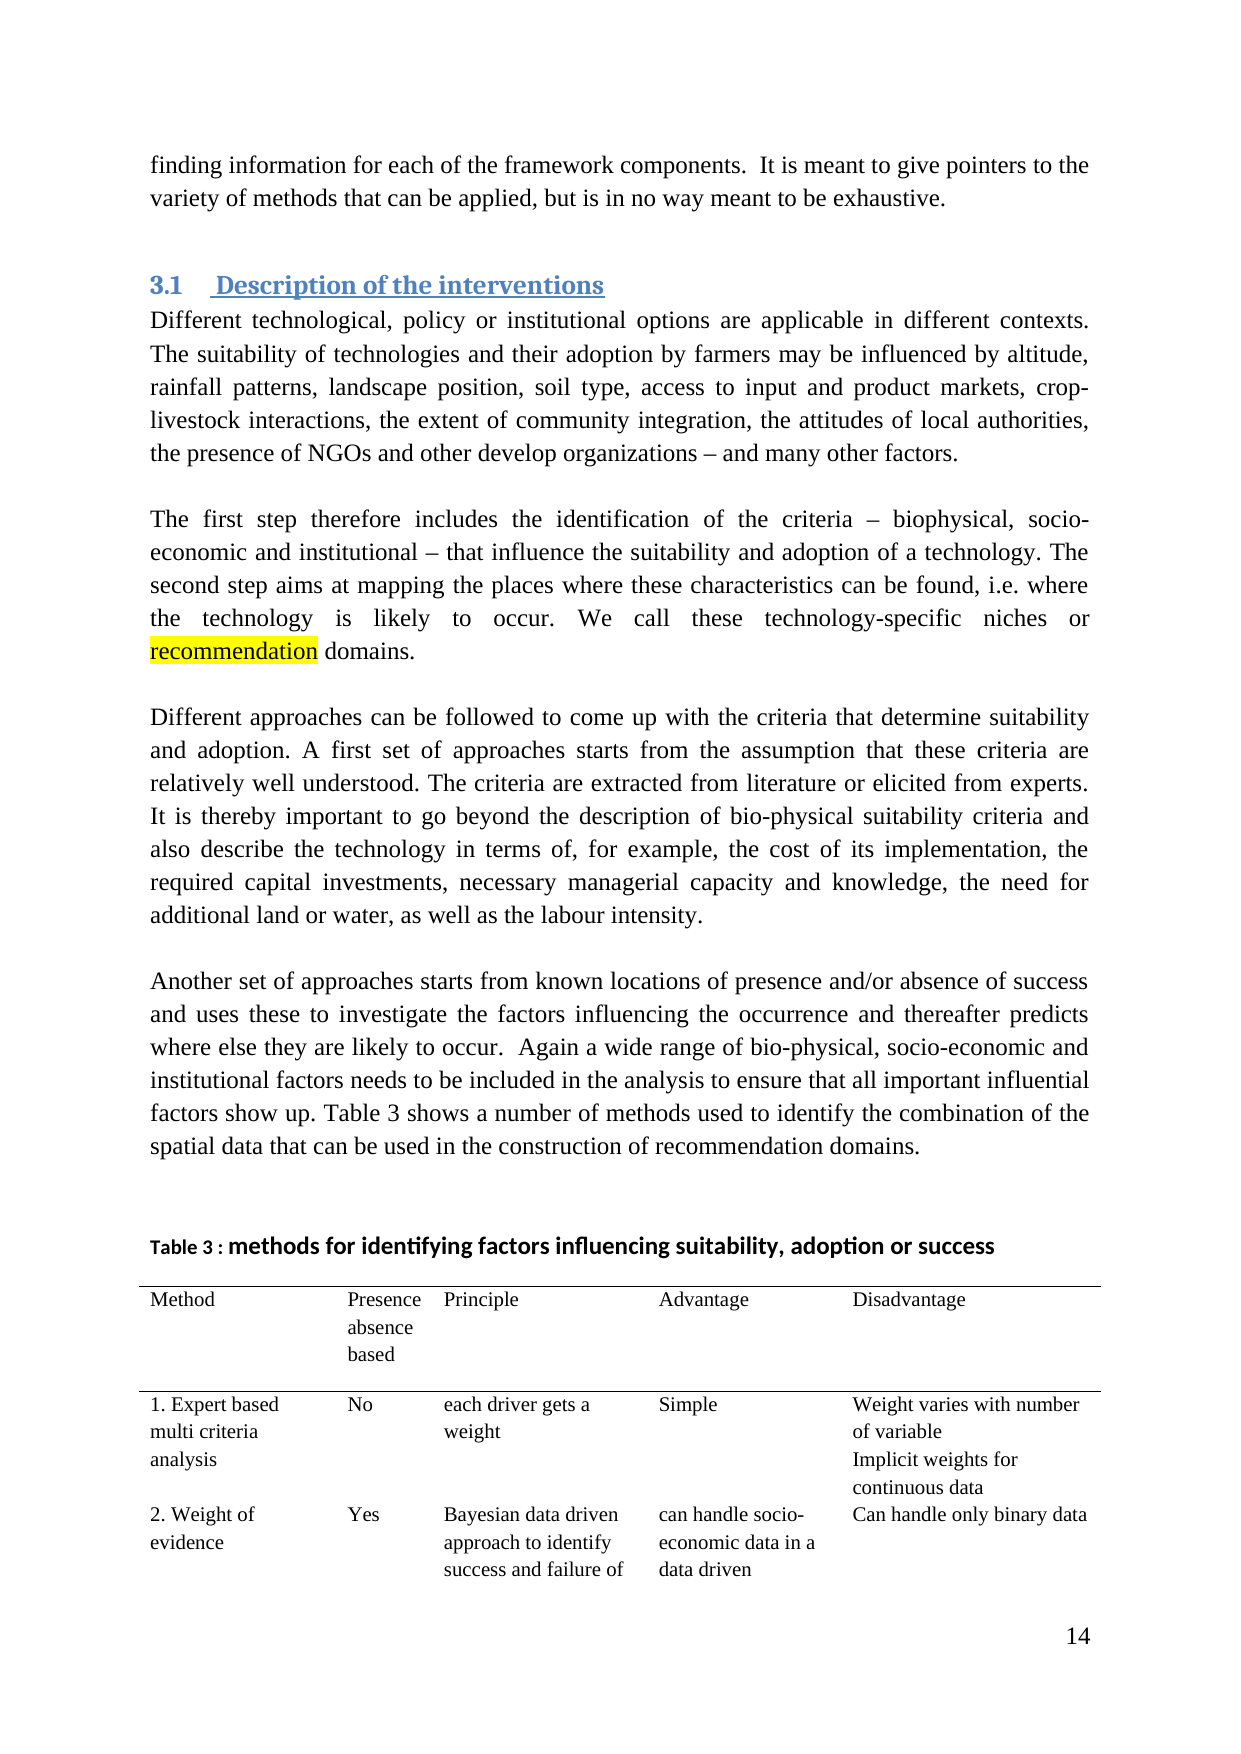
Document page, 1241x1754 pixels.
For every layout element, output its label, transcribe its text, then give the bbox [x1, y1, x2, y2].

table_cell Yes [336, 1502, 432, 1581]
list Another set of approaches starts from known locations of presence and/or absence of success and uses these to investigate the factors influencing the occurrence and thereafter predicts where else they are likely to occur. Again a wide range of bio-physical, socio-economic and institutional factors needs to be included in the analysis to ensure that all important influential factors show up. Table 3 shows a number of methods used to identify the combination of the spatial data that can be used in the construction of recommendation domains. [150, 966, 1090, 1160]
table_header Presence absence based [336, 1287, 432, 1391]
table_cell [841, 1502, 1101, 1581]
table_cell 1. Expert based multi criteria analysis [139, 1392, 336, 1502]
table_cell No [336, 1392, 432, 1502]
subtitle Description of the interventions [150, 270, 1090, 301]
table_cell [139, 1502, 336, 1581]
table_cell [647, 1502, 841, 1581]
table_header Principle [433, 1287, 647, 1391]
table_header Disadvantage [841, 1287, 1101, 1391]
table_cell Weight varies with number of variable Implicit weights for continuous data [841, 1392, 1101, 1502]
list Different technological, policy or institutional options are applicable in different contexts. The suitability of technologies and their adoption by farmers may be influenced by altitude, rainfall patterns, landscape position, soil type, access to input and product markets, crop-livestock interactions, the extent of community integration, the attitudes of local authorities, the presence of NGOs and other develop organizations – and many other factors. [150, 306, 1090, 466]
list Different approaches can be followed to come up with the criteria that determine suitability and adoption. A first set of approaches starts from the assumption that these criteria are relatively well understood. The criteria are extracted from literature or elicited from experts. It is thereby important to go beyond the description of bio-physical suitability criteria and also describe the technology in terms of, for example, the cost of its implementation, the required capital investments, necessary managerial capacity and knowledge, the need for additional land or water, as well as the labour intensity. [150, 702, 1090, 929]
table_header Advantage [647, 1287, 841, 1391]
table_cell Simple [647, 1392, 841, 1502]
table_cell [433, 1502, 647, 1581]
table_cell each driver gets a weight [433, 1392, 647, 1502]
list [150, 150, 1090, 212]
table_header Method [139, 1287, 336, 1391]
list The first step therefore includes the identification of the criteria – biophysical, socio-economic and institutional – that influence the suitability and adoption of a technology. The second step aims at mapping the places where these characteristics can be found, i.e. where the technology is likely to occur. We call these technology-specific niches or recommendation domains. [150, 504, 1090, 664]
text Table 3 : methods for identifying factors influencing suitability, adoption or success [150, 1230, 1090, 1261]
